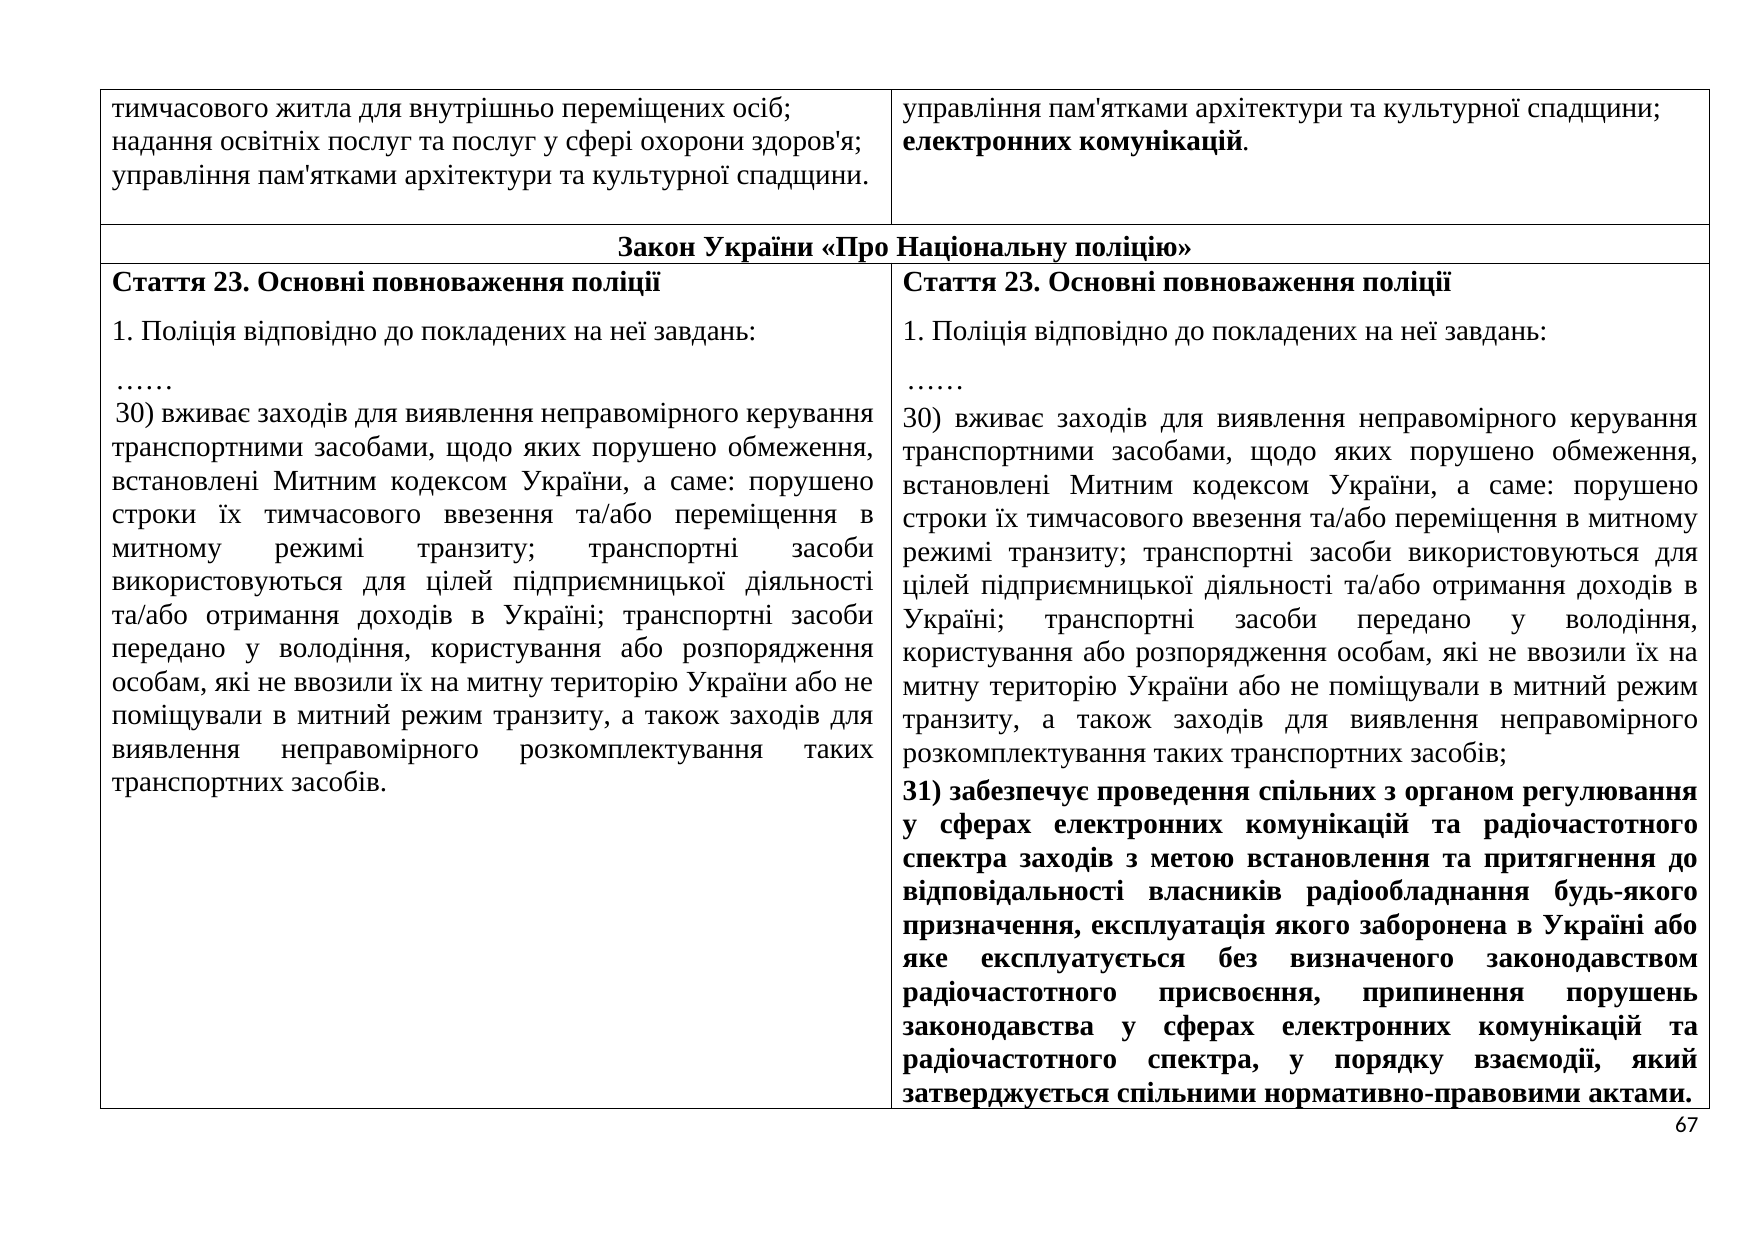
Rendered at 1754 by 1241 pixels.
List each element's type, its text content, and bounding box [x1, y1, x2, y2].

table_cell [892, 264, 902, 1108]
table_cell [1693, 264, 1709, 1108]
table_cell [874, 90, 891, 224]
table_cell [101, 264, 891, 1108]
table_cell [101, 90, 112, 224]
table_cell Закон України «Про Національну поліцію» [101, 225, 1709, 263]
